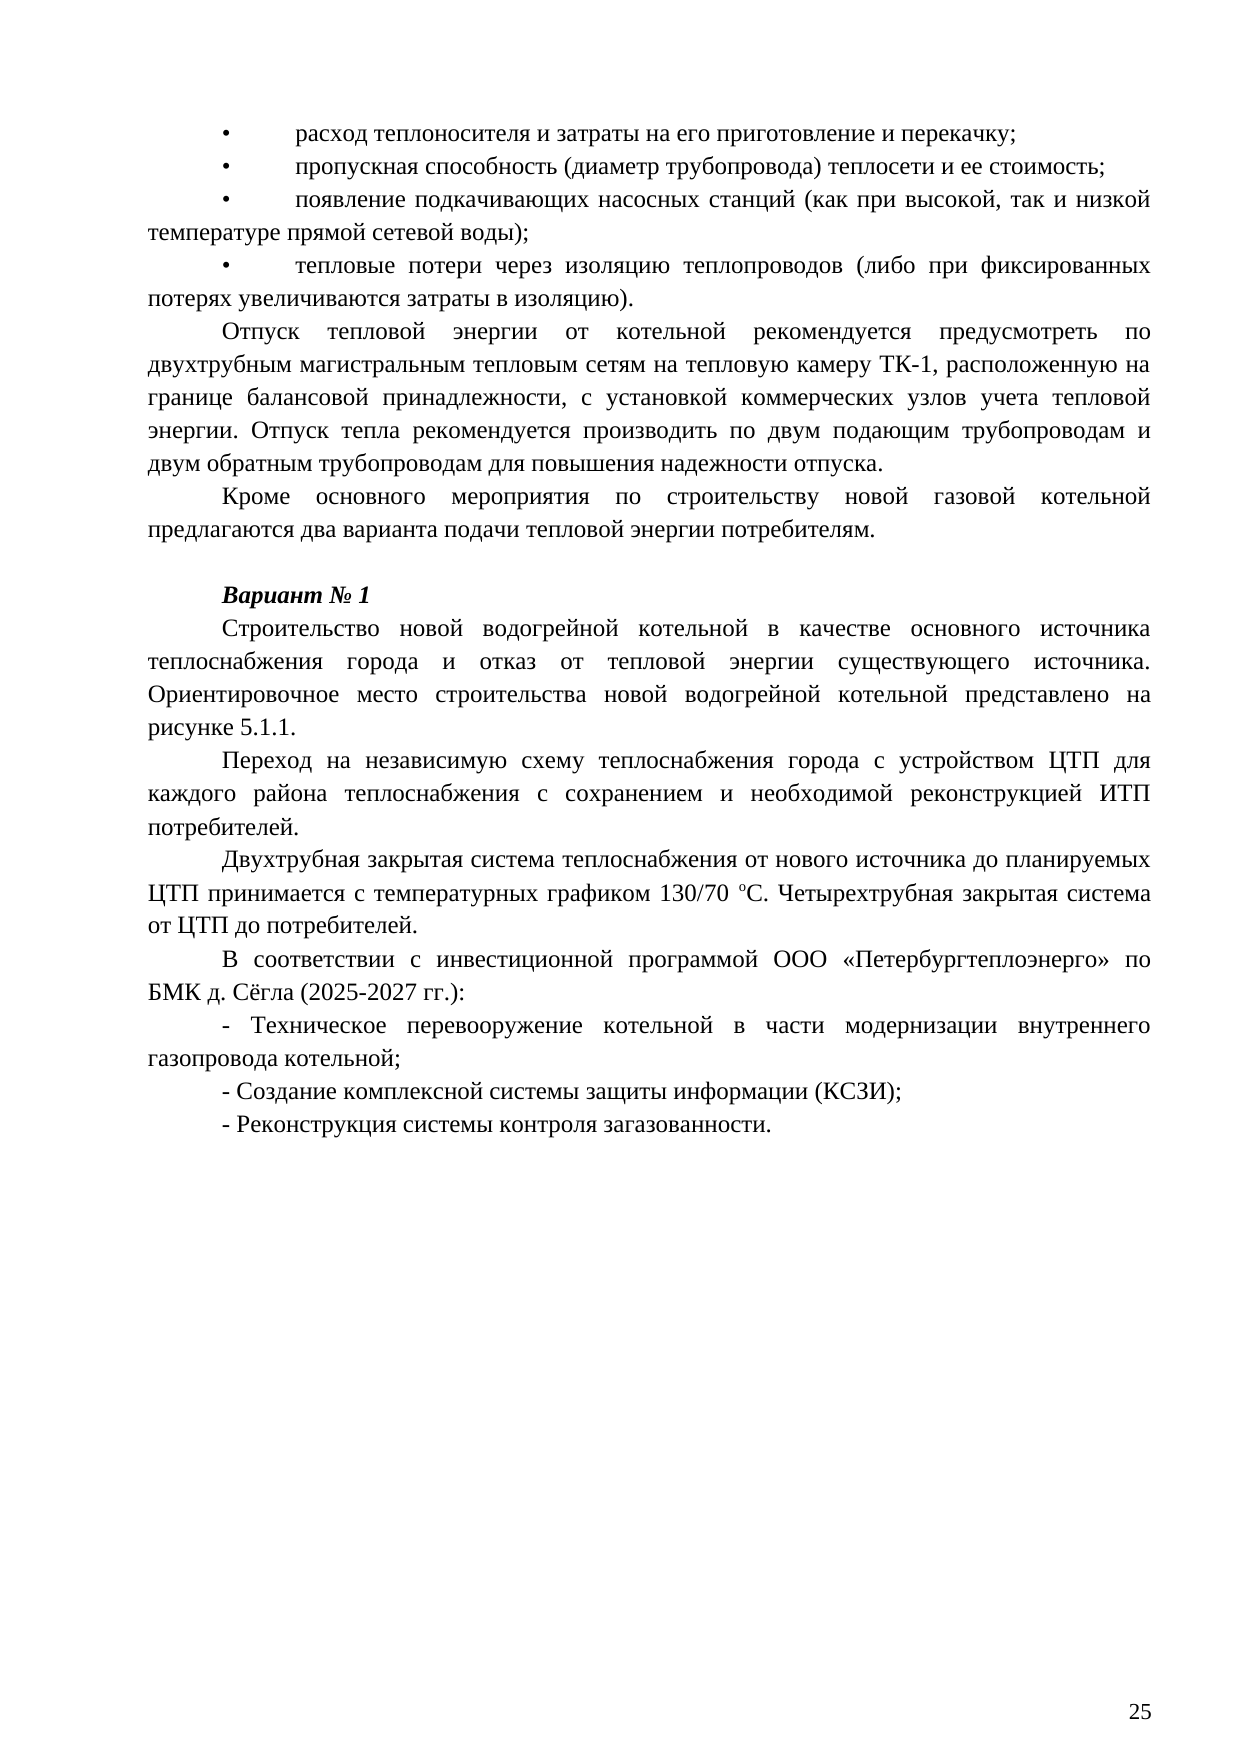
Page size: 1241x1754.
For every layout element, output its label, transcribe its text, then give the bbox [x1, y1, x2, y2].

text • пропускная способность (диаметр трубопровода) теплосети и ее стоимость; [148, 151, 1152, 180]
text Переход на независимую схему теплоснабжения города с устройством ЦТП для каждого района теплоснабжения с сохранением и необходимой реконструкцией ИТП потребителей. [148, 746, 1152, 840]
text - Техническое перевооружение котельной в части модернизации внутреннего газопровода котельной; [148, 1010, 1152, 1071]
text - Реконструкция системы контроля загазованности. [148, 1109, 1152, 1137]
text • расход теплоносителя и затраты на его приготовление и перекачку; [148, 118, 1152, 147]
text Вариант № 1 [148, 580, 1152, 609]
text - Создание комплексной системы защиты информации (КСЗИ); [148, 1076, 1152, 1104]
text В соответствии с инвестиционной программой ООО «Петербургтеплоэнерго» по БМК д. Сёгла (2025-2027 гг.): [148, 944, 1152, 1005]
text Кроме основного мероприятия по строительству новой газовой котельной предлагаются два варианта подачи тепловой энергии потребителям. [148, 481, 1152, 543]
text • появление подкачивающих насосных станций (как при высокой, так и низкой температуре прямой сетевой воды); [148, 184, 1152, 246]
text • тепловые потери через изоляцию теплопроводов (либо при фиксированных потерях увеличиваются затраты в изоляцию). [148, 250, 1152, 312]
text Двухтрубная закрытая система теплоснабжения от нового источника до планируемых ЦТП принимается с температурных графиком 130/70 оС. Четырехтрубная закрытая система от ЦТП до потребителей. [148, 844, 1152, 939]
text Строительство новой водогрейной котельной в качестве основного источника теплоснабжения города и отказ от тепловой энергии существующего источника. Ориентировочное место строительства новой водогрейной котельной представлено на рисунке 5.1.1. [148, 613, 1152, 741]
text Отпуск тепловой энергии от котельной рекомендуется предусмотреть по двухтрубным магистральным тепловым сетям на тепловую камеру ТК-1, расположенную на границе балансовой принадлежности, с установкой коммерческих узлов учета тепловой энергии. Отпуск тепла рекомендуется производить по двум подающим трубопроводам и двум обратным трубопроводам для повышения надежности отпуска. [148, 316, 1152, 477]
